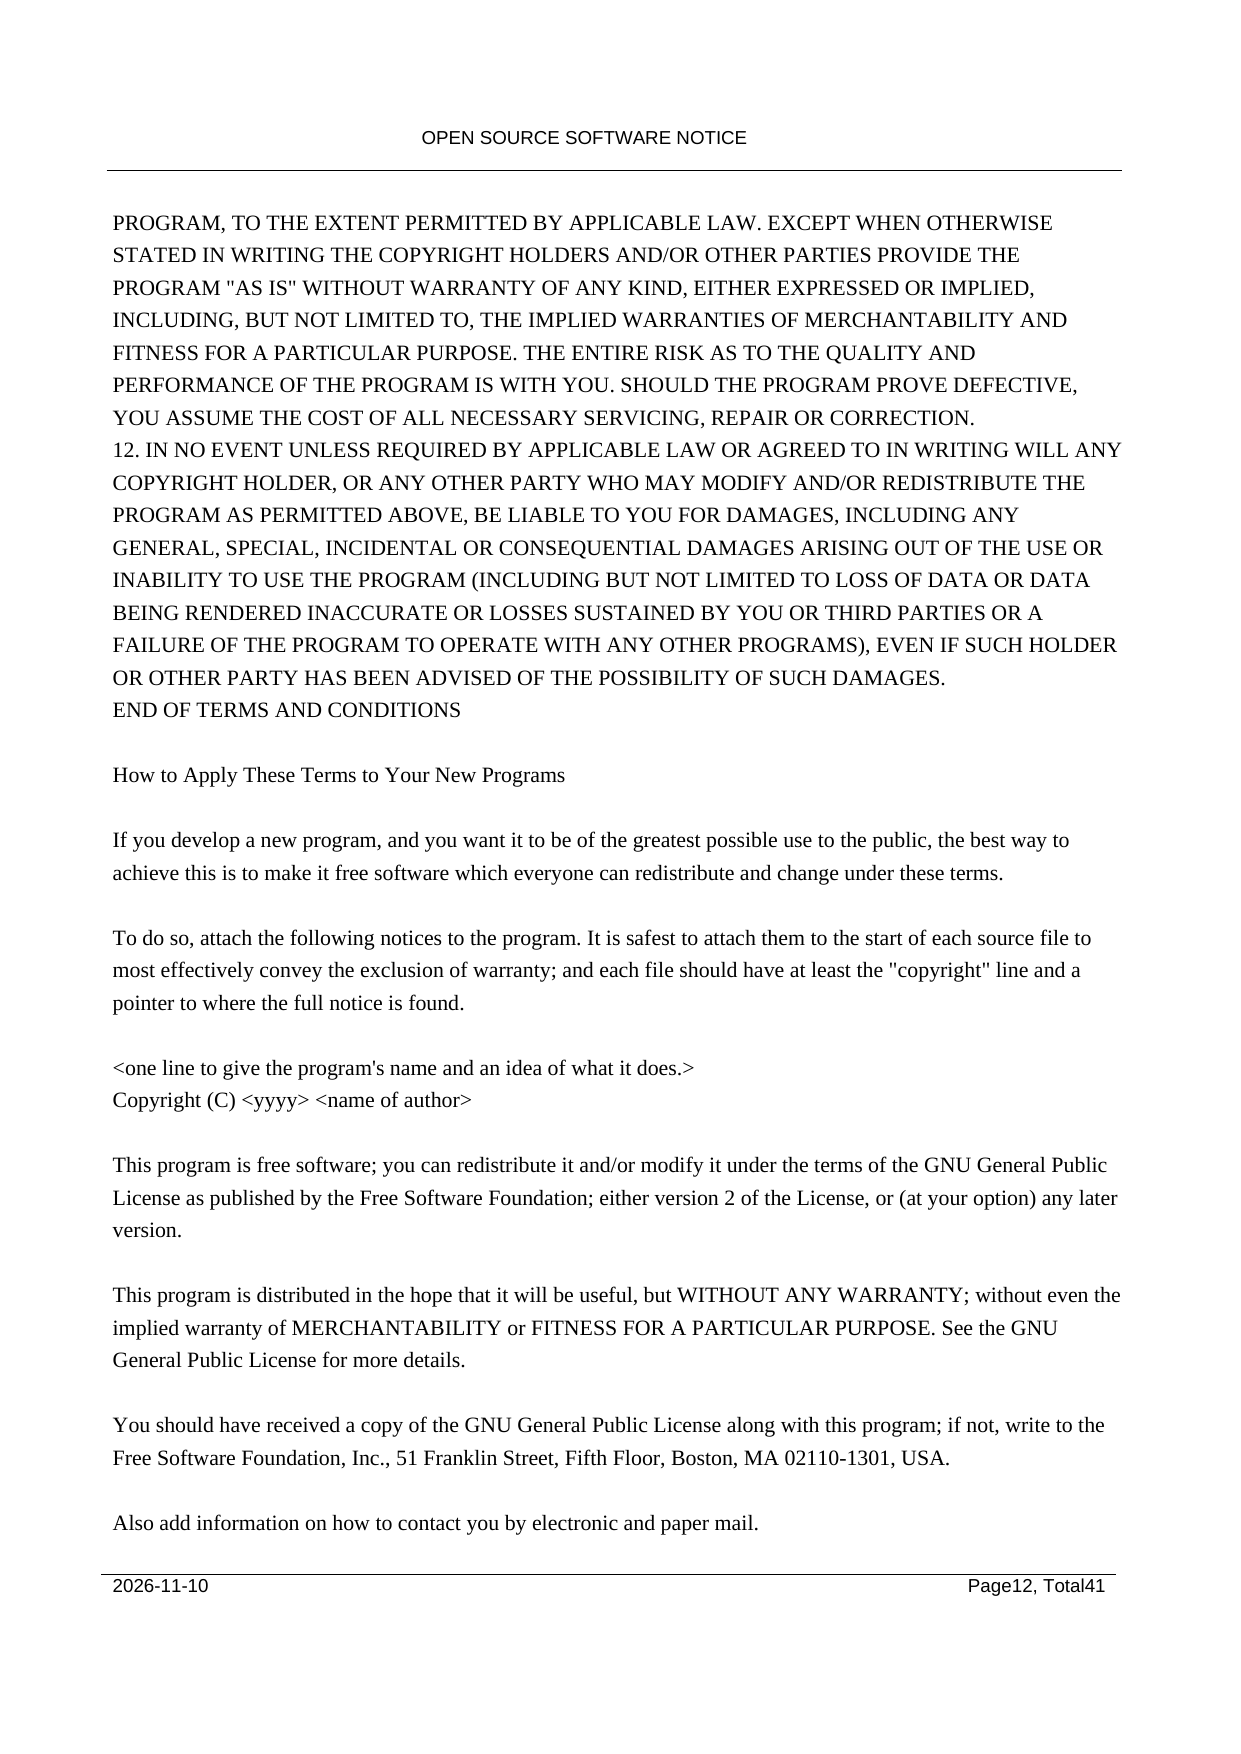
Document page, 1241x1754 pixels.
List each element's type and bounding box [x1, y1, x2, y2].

text [112, 206, 1128, 1539]
